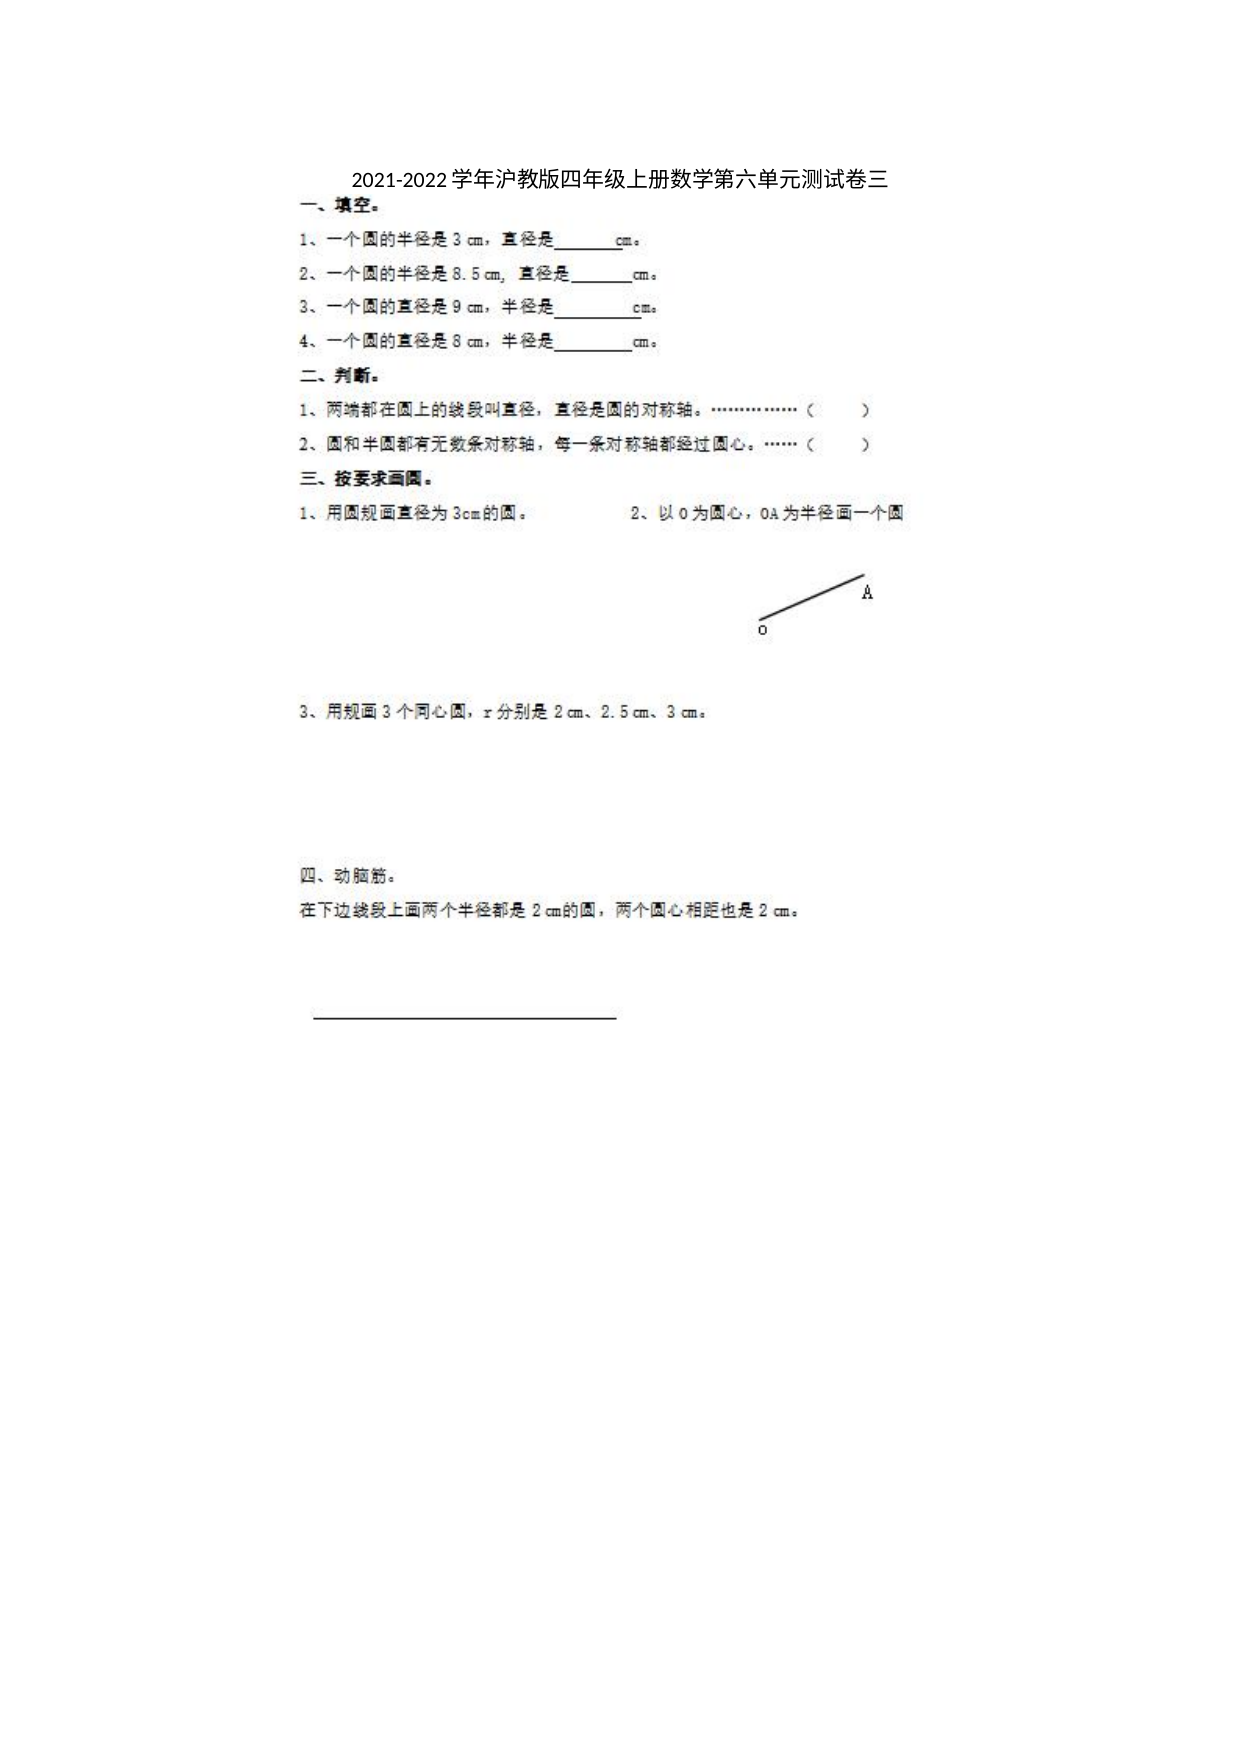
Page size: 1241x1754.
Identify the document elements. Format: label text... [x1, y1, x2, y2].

picture [273, 194, 967, 1062]
text 2021-2022学年沪教版四年级上册数学第六单元测试卷三 [187, 162, 1053, 194]
